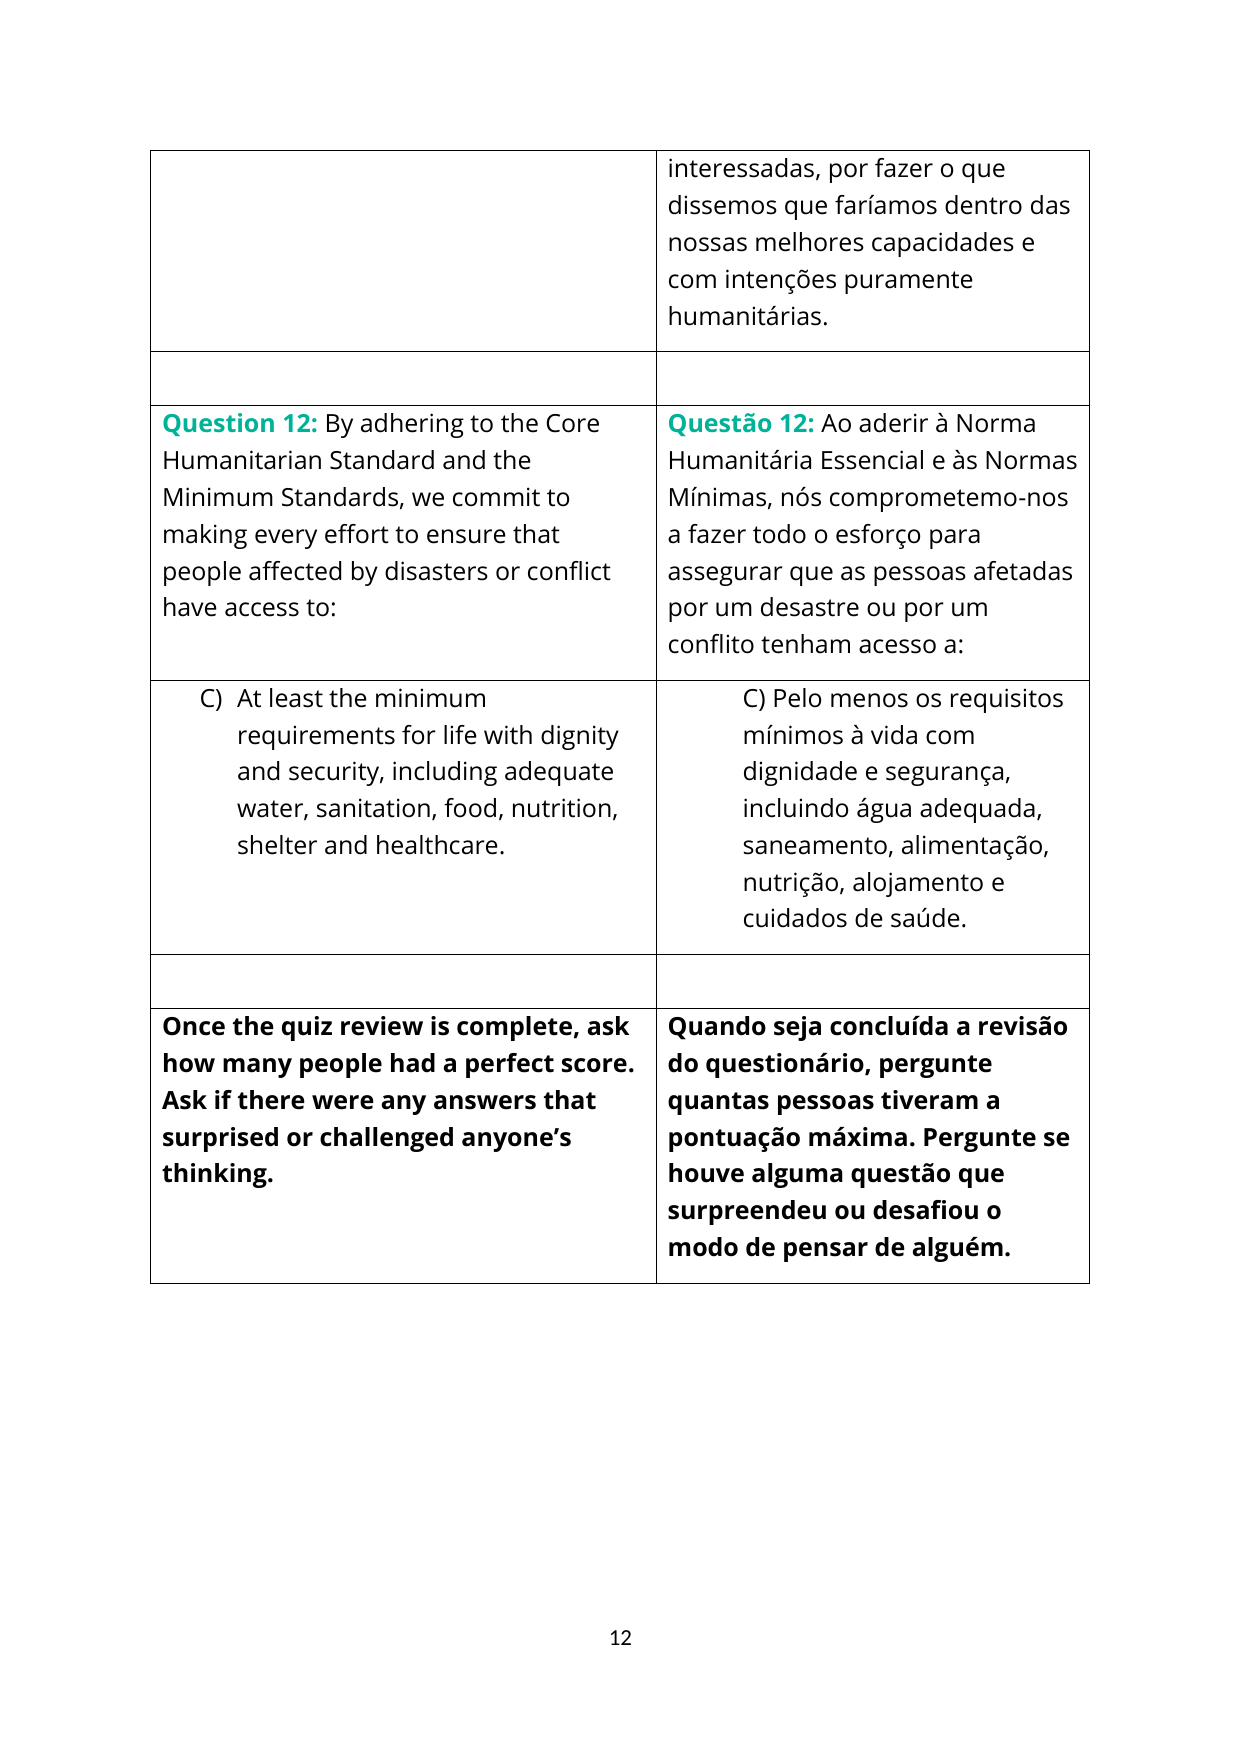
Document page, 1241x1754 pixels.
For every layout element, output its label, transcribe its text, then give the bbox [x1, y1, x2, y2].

table_cell Quando seja concluída a revisão do questionário, pergunte quantas pessoas tiveram a pontuação máxima. Pergunte se houve alguma questão que surpreendeu ou desafiou o modo de pensar de alguém. [657, 1009, 1089, 1282]
table_cell [151, 955, 656, 1008]
table_cell Once the quiz review is complete, ask how many people had a perfect score. Ask if there were any answers that surprised or challenged anyone’s thinking. [151, 1009, 656, 1282]
table_cell At least the minimum requirements for life with dignity and security, including adequate water, sanitation, food, nutrition, shelter and healthcare. [151, 681, 656, 954]
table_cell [657, 151, 1089, 351]
table_cell [657, 352, 1089, 405]
table_cell C) Pelo menos os requisitos mínimos à vida com dignidade e segurança, incluindo água adequada, saneamento, alimentação, nutrição, alojamento e cuidados de saúde. [657, 681, 1089, 954]
table_cell [657, 955, 1089, 1008]
table_cell [151, 352, 656, 405]
table_cell Questão 12: Ao aderir à Norma Humanitária Essencial e às Normas Mínimas, nós comprometemo-nos a fazer todo o esforço para assegurar que as pessoas afetadas por um desastre ou por um conflito tenham acesso a: [657, 406, 1089, 679]
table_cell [151, 151, 656, 351]
table_cell Question 12: By adhering to the Core Humanitarian Standard and the Minimum Standards, we commit to making every effort to ensure that people affected by disasters or conflict have access to: [151, 406, 656, 679]
